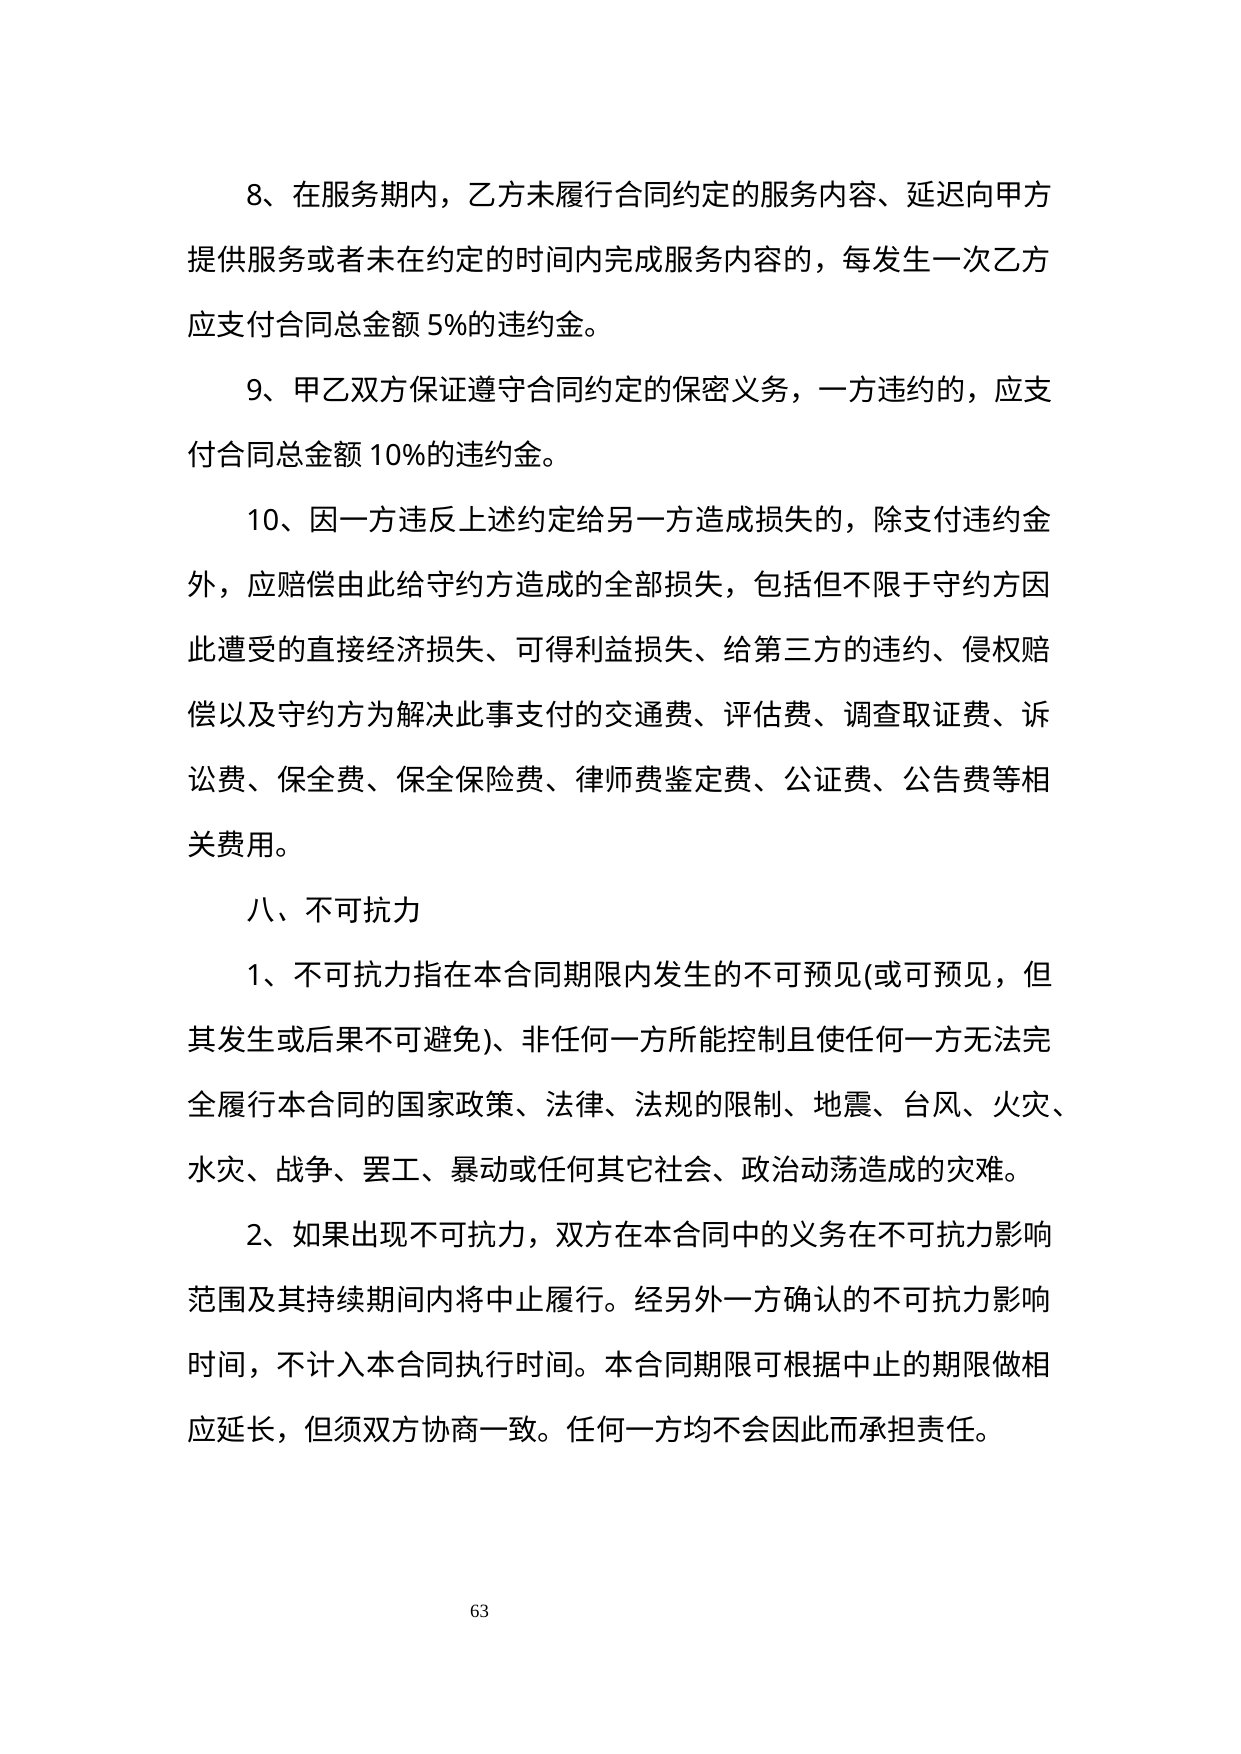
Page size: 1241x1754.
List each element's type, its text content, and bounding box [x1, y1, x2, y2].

list 八、不可抗力 [187, 875, 1053, 940]
text 8、在服务期内，乙方未履行合同约定的服务内容、延迟向甲方提供服务或者未在约定的时间内完成服务内容的，每发生一次乙方应支付合同总金额5%的违约金。 [187, 160, 1053, 355]
text 2、如果出现不可抗力，双方在本合同中的义务在不可抗力影响范围及其持续期间内将中止履行。经另外一方确认的不可抗力影响时间，不计入本合同执行时间。本合同期限可根据中止的期限做相应延长，但须双方协商一致。任何一方均不会因此而承担责任。 [187, 1200, 1053, 1460]
text 1、不可抗力指在本合同期限内发生的不可预见(或可预见，但其发生或后果不可避免)、非任何一方所能控制且使任何一方无法完全履行本合同的国家政策、法律、法规的限制、地震、台风、火灾、水灾、战争、罢工、暴动或任何其它社会、政治动荡造成的灾难。 [187, 940, 1053, 1200]
text 9、甲乙双方保证遵守合同约定的保密义务，一方违约的，应支付合同总金额10%的违约金。 [187, 355, 1053, 485]
text 10、因一方违反上述约定给另一方造成损失的，除支付违约金外，应赔偿由此给守约方造成的全部损失，包括但不限于守约方因此遭受的直接经济损失、可得利益损失、给第三方的违约、侵权赔偿以及守约方为解决此事支付的交通费、评估费、调查取证费、诉讼费、保全费、保全保险费、律师费鉴定费、公证费、公告费等相关费用。 [187, 485, 1053, 875]
